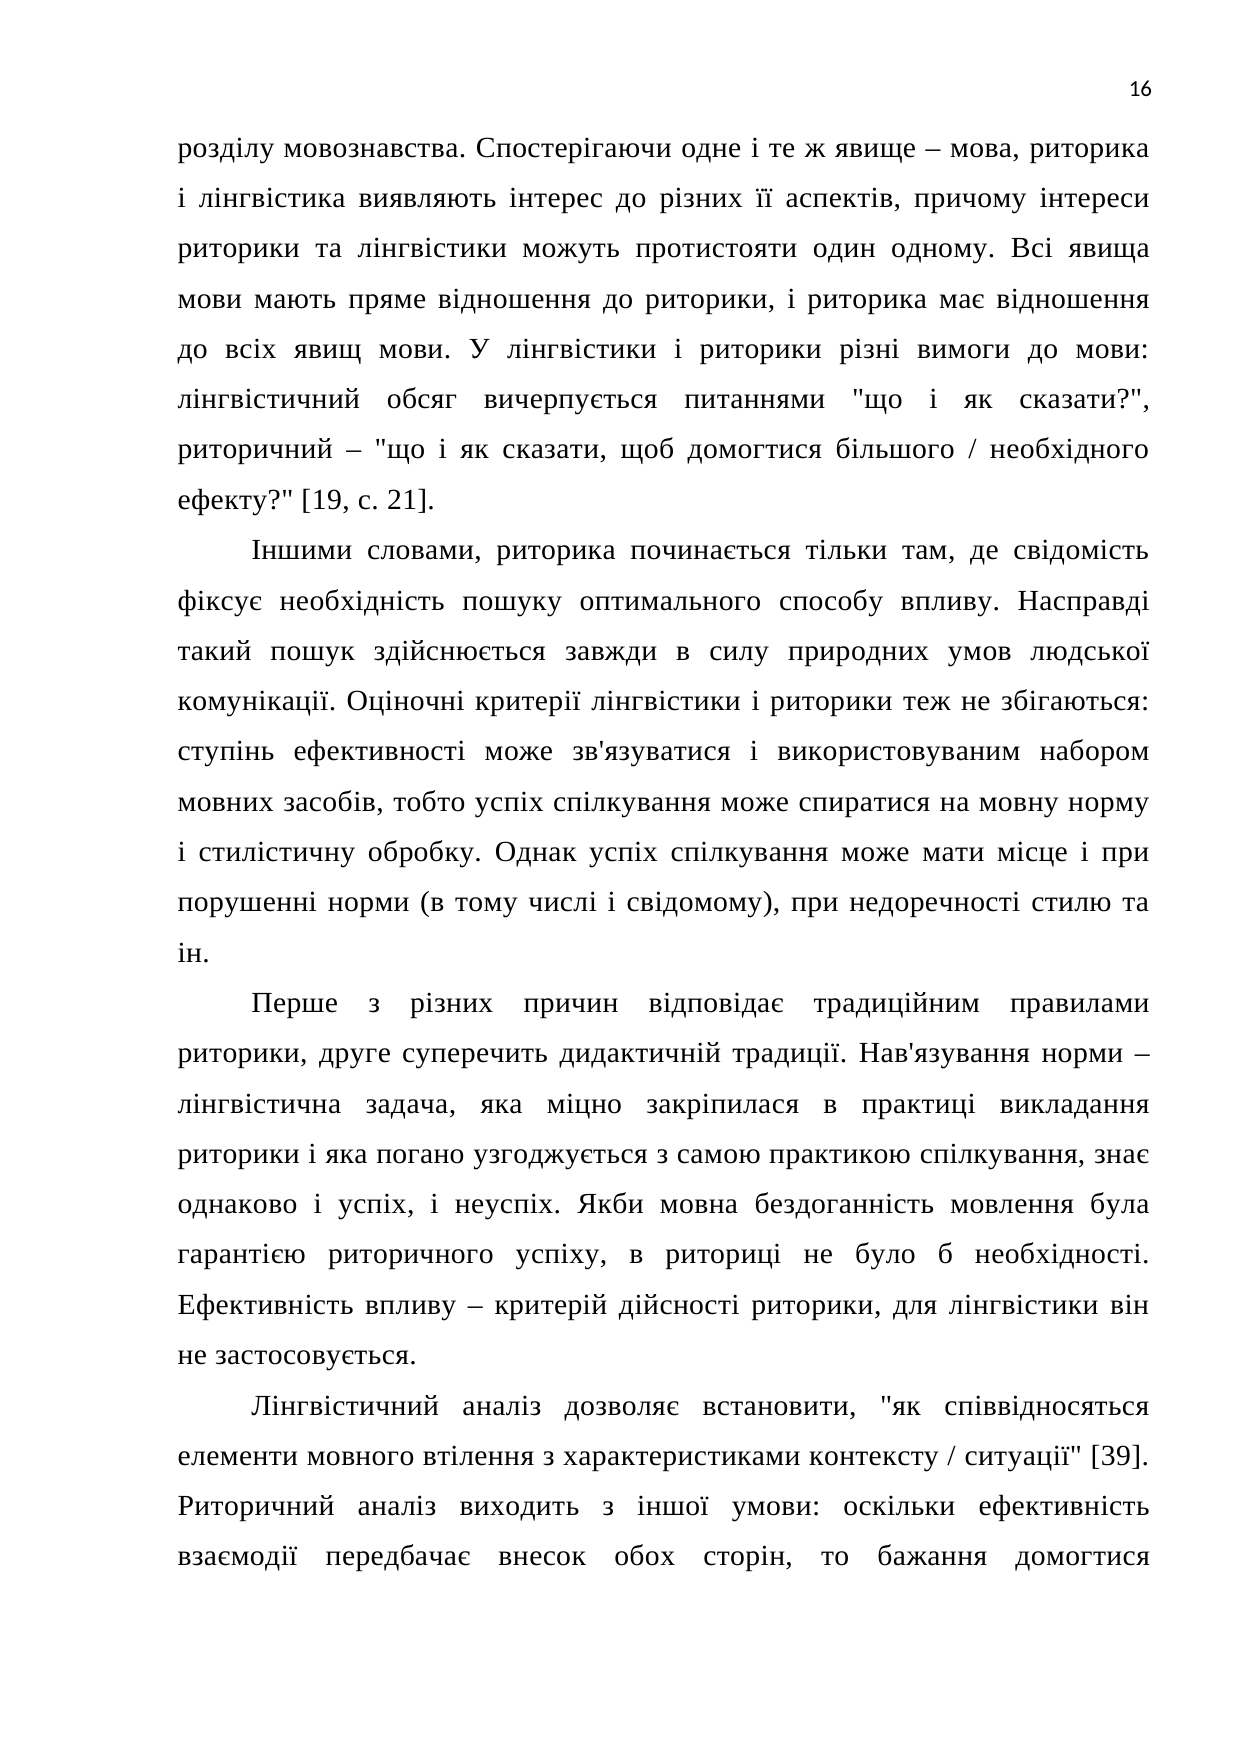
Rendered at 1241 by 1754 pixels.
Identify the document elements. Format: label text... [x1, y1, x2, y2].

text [177, 1388, 1152, 1572]
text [177, 130, 1152, 516]
text Іншими словами, риторика починається тільки там, де свідомість фіксує необхідність пошуку оптимального способу впливу. Насправді такий пошук здійснюється завжди в силу природних умов людської комунікації. Оціночні критерії лінгвістики і риторики теж не збігаються: ступінь ефективності може зв'язуватися і використовуваним набором мовних засобів, тобто успіх спілкування може спиратися на мовну норму і стилістичну обробку. Однак успіх спілкування може мати місце і при порушенні норми (в тому числі і свідомому), при недоречності стилю та ін. [177, 532, 1152, 968]
text Перше з різних причин відповідає традиційним правилами риторики, друге суперечить дидактичній традиції. Нав'язування норми – лінгвістична задача, яка міцно закріпилася в практиці викладання риторики і яка погано узгоджується з самою практикою спілкування, знає однаково і успіх, і неуспіх. Якби мовна бездоганність мовлення була гарантією риторичного успіху, в риториці не було б необхідності. Ефективність впливу – критерій дійсності риторики, для лінгвістики він не застосовується. [177, 985, 1152, 1371]
